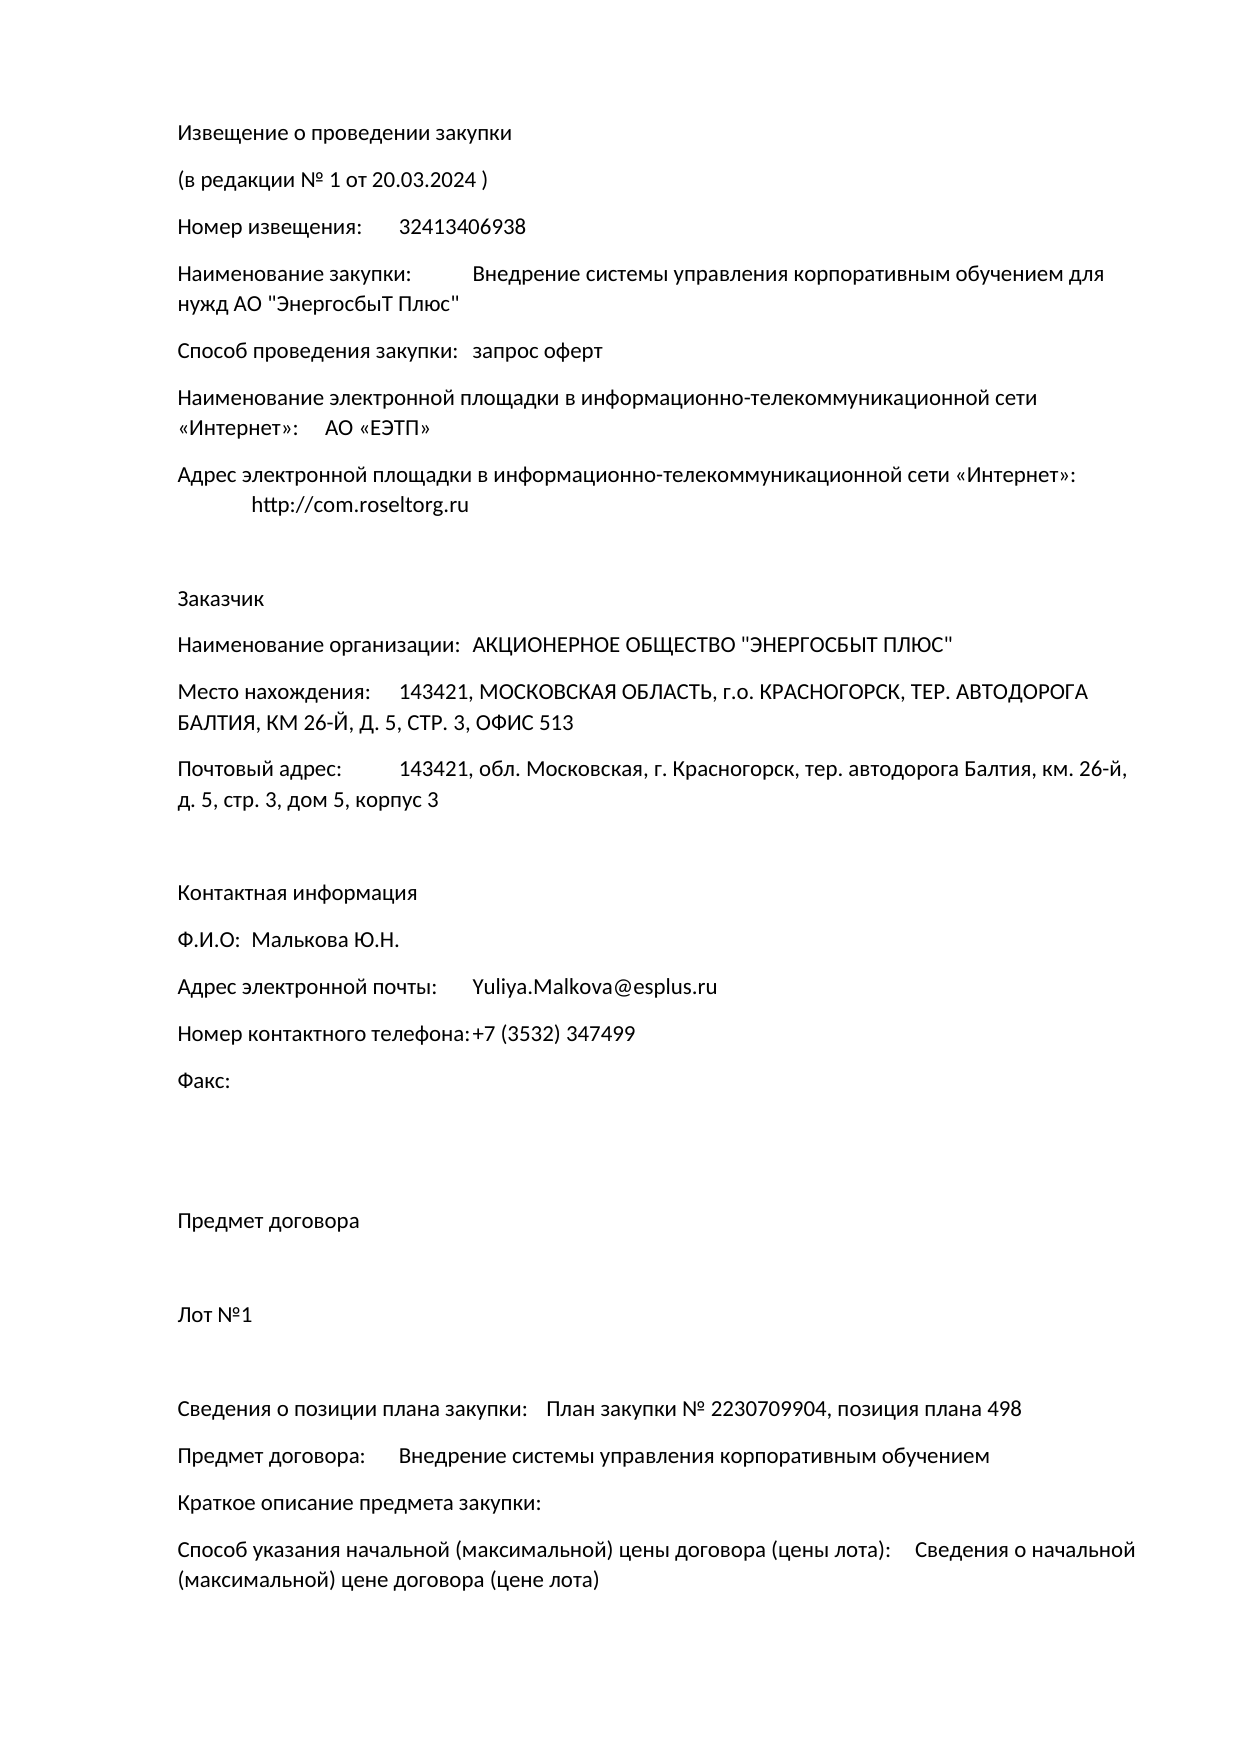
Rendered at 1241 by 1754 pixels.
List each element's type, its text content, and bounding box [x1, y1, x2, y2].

text Краткое описание предмета закупки: [177, 1488, 1152, 1516]
text Способ указания начальной (максимальной) цены договора (цены лота): Сведения о начальной (максимальной) цене договора (цене лота) [177, 1535, 1152, 1593]
text Предмет договора: Внедрение системы управления корпоративным обучением [177, 1441, 1152, 1469]
text Адрес электронной почты: Yuliya.Malkova@esplus.ru [177, 972, 1152, 1000]
text Адрес электронной площадки в информационно-телекоммуникационной сети «Интернет»: http://com.roseltorg.ru [177, 460, 1152, 518]
text Наименование закупки: Внедрение системы управления корпоративным обучением для нужд АО "ЭнергосбыТ Плюс" [177, 259, 1152, 317]
text Заказчик [177, 584, 1152, 612]
text Лот №1 [177, 1300, 1152, 1328]
text Сведения о позиции плана закупки: План закупки № 2230709904, позиция плана 498 [177, 1394, 1152, 1422]
text Наименование организации: АКЦИОНЕРНОЕ ОБЩЕСТВО "ЭНЕРГОСБЫТ ПЛЮС" [177, 631, 1152, 659]
text Факс: [177, 1066, 1152, 1094]
text Ф.И.О: Малькова Ю.Н. [177, 925, 1152, 953]
text Контактная информация [177, 878, 1152, 907]
text Почтовый адрес: 143421, обл. Московская, г. Красногорск, тер. автодорога Балтия, км. 26-й, д. 5, стр. 3, дом 5, корпус 3 [177, 754, 1152, 813]
text Извещение о проведении закупки [177, 118, 1152, 146]
text Место нахождения: 143421, МОСКОВСКАЯ ОБЛАСТЬ, г.о. КРАСНОГОРСК, ТЕР. АВТОДОРОГА БАЛТИЯ, КМ 26-Й, Д. 5, СТР. 3, ОФИС 513 [177, 677, 1152, 736]
text Наименование электронной площадки в информационно-телекоммуникационной сети «Интернет»: АО «ЕЭТП» [177, 383, 1152, 441]
text (в редакции № 1 от 20.03.2024 ) [177, 165, 1152, 193]
text Номер контактного телефона: +7 (3532) 347499 [177, 1019, 1152, 1047]
text Номер извещения: 32413406938 [177, 212, 1152, 240]
text Предмет договора [177, 1207, 1152, 1235]
text Способ проведения закупки: запрос оферт [177, 336, 1152, 364]
